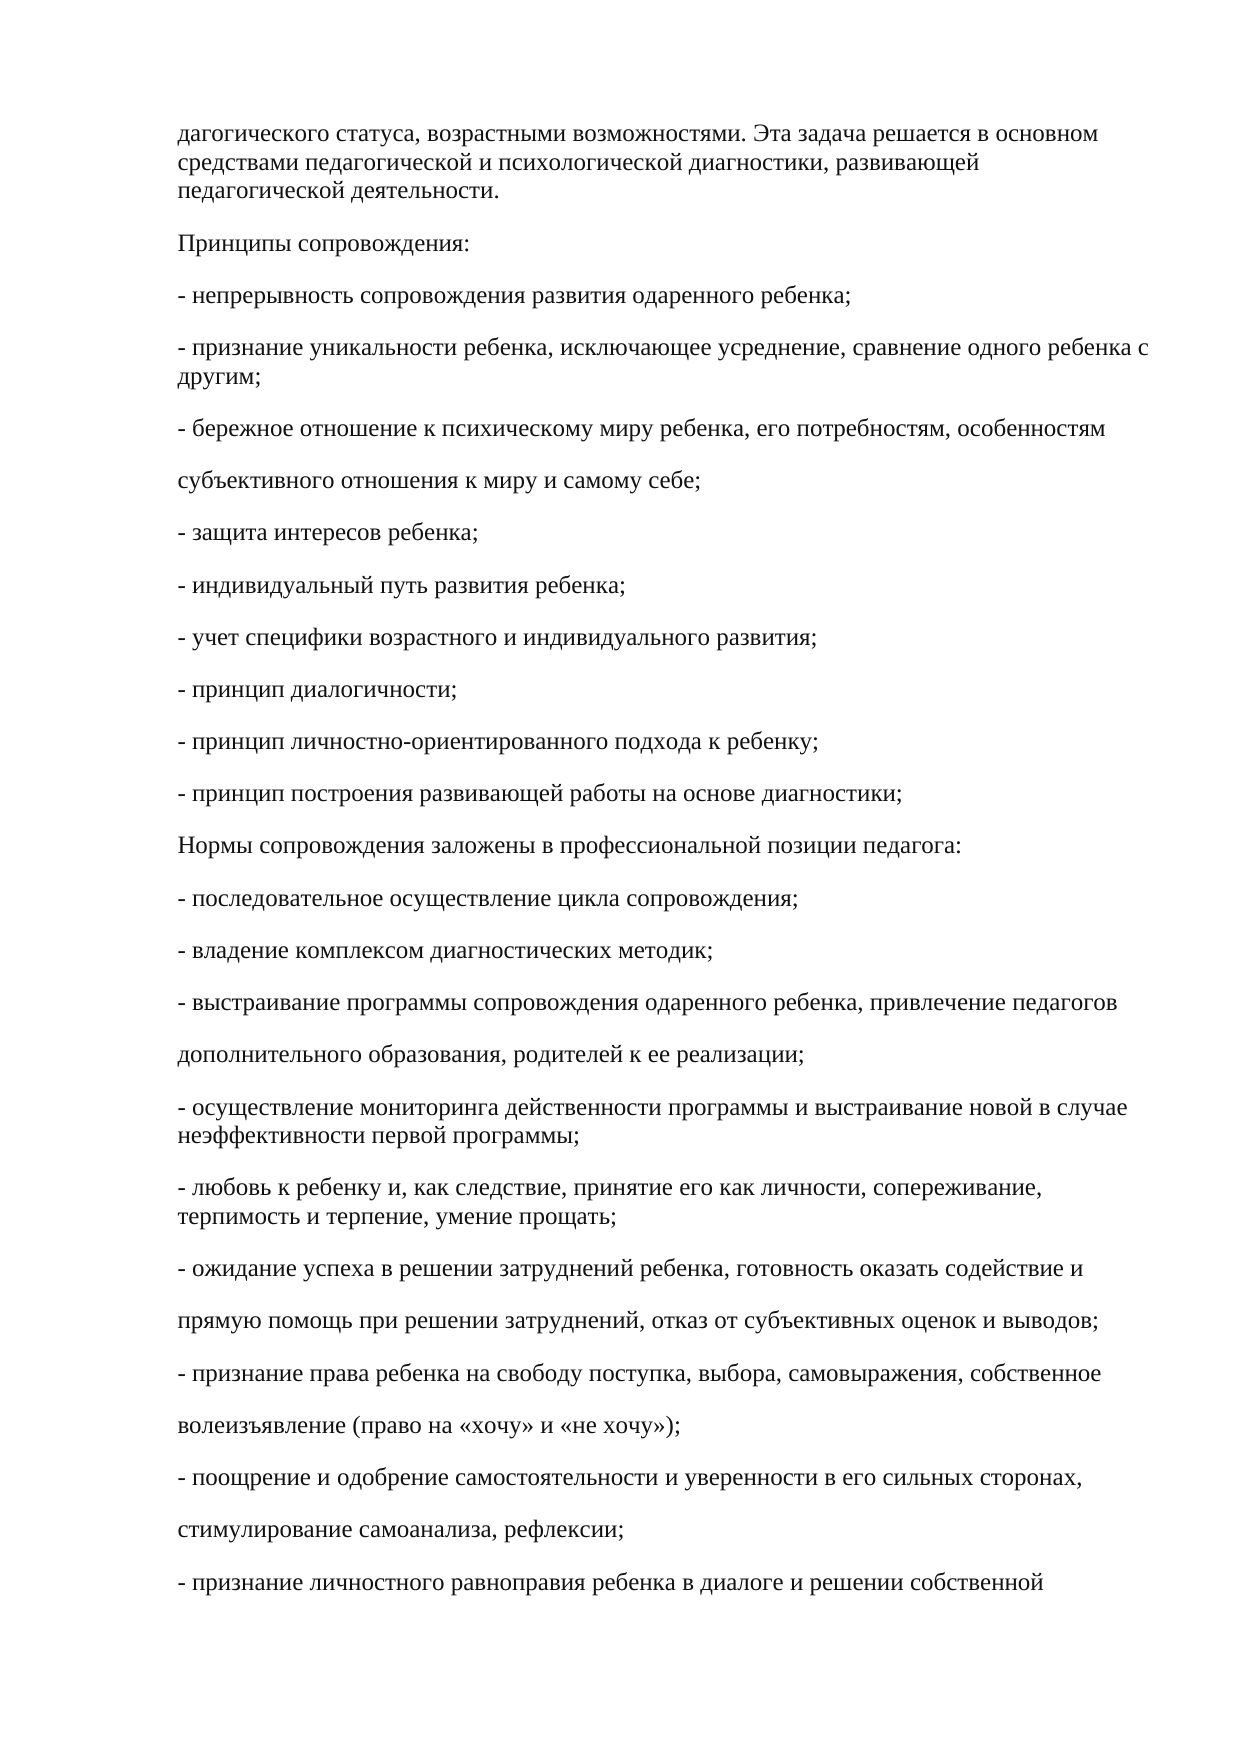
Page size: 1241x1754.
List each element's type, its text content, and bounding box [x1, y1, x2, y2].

text волеизъявление (право на «хочу» и «не хочу»); [177, 1410, 1152, 1439]
text субъективного отношения к миру и самому себе; [177, 465, 1152, 494]
text - признание уникальности ребенка, исключающее усреднение, сравнение одного ребенка с другим; [177, 332, 1152, 390]
text - признание личностного равноправия ребенка в диалоге и решении собственной [177, 1567, 1152, 1595]
text стимулирование самоанализа, рефлексии; [177, 1514, 1152, 1543]
text - ожидание успеха в решении затруднений ребенка, готовность оказать содействие и [177, 1253, 1152, 1282]
text дополнительного образования, родителей к ее реализации; [177, 1039, 1152, 1068]
text - принцип построения развивающей работы на основе диагностики; [177, 778, 1152, 807]
text - индивидуальный путь развития ребенка; [177, 570, 1152, 598]
text - последовательное осуществление цикла сопровождения; [177, 883, 1152, 912]
text - защита интересов ребенка; [177, 517, 1152, 546]
text прямую помощь при решении затруднений, отказ от субъективных оценок и выводов; [177, 1306, 1152, 1334]
text Нормы сопровождения заложены в профессиональной позиции педагога: [177, 831, 1152, 859]
text дагогического статуса, возрастными возможностями. Эта задача решается в основном средствами педагогической и психологической диагностики, развивающей педагогической деятельности. [177, 118, 1152, 204]
text - принцип диалогичности; [177, 674, 1152, 703]
text - бережное отношение к психическому миру ребенка, его потребностям, особенностям [177, 413, 1152, 442]
text - учет специфики возрастного и индивидуального развития; [177, 622, 1152, 651]
text - признание права ребенка на свободу поступка, выбора, самовыражения, собственное [177, 1358, 1152, 1387]
text - осуществление мониторинга действенности программы и выстраивание новой в случае неэффективности первой программы; [177, 1092, 1152, 1149]
text - непрерывность сопровождения развития одаренного ребенка; [177, 280, 1152, 309]
text - поощрение и одобрение самостоятельности и уверенности в его сильных сторонах, [177, 1462, 1152, 1491]
text Принципы сопровождения: [177, 228, 1152, 257]
text - выстраивание программы сопровождения одаренного ребенка, привлечение педагогов [177, 987, 1152, 1016]
text - любовь к ребенку и, как следствие, принятие его как личности, сопереживание, терпимость и терпение, умение прощать; [177, 1172, 1152, 1230]
text - владение комплексом диагностических методик; [177, 935, 1152, 964]
text - принцип личностно-ориентированного подхода к ребенку; [177, 726, 1152, 755]
